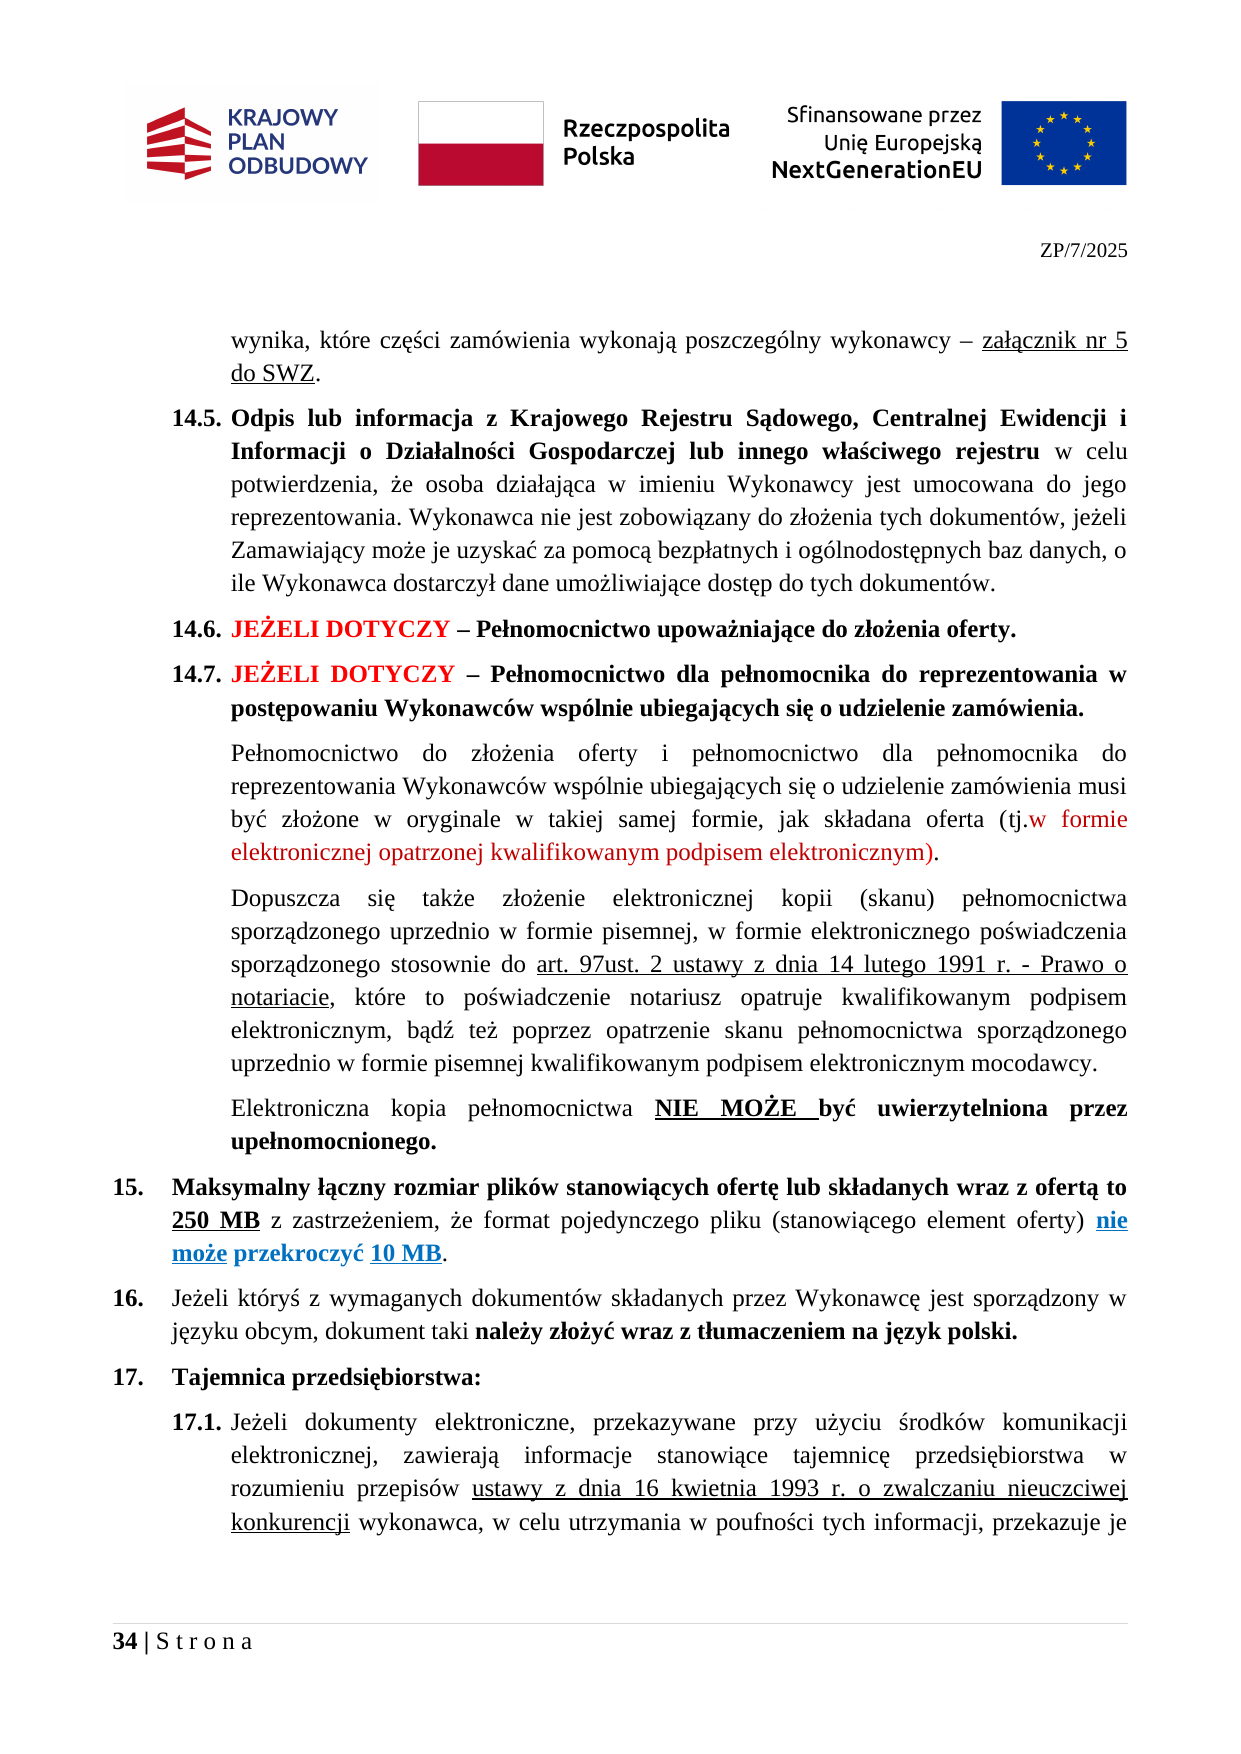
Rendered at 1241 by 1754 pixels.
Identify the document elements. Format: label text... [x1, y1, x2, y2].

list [172, 1407, 1128, 1535]
list Pełnomocnictwo do złożenia oferty i pełnomocnictwo dla pełnomocnika do reprezentowania Wykonawców wspólnie ubiegających się o udzielenie zamówienia musi być złożone w oryginale w takiej samej formie, jak składana oferta (tj.w formie elektronicznej opatrzonej kwalifikowanym podpisem elektronicznym). [231, 738, 1128, 866]
list Jeżeli któryś z wymaganych dokumentów składanych przez Wykonawcę jest sporządzony w języku obcym, dokument taki należy złożyć wraz z tłumaczeniem na język polski. [112, 1283, 1128, 1345]
list Maksymalny łączny rozmiar plików stanowiących ofertę lub składanych wraz z ofertą to 250 MB z zastrzeżeniem, że format pojedynczego pliku (stanowiącego element oferty) nie może przekroczyć 10 MB. [112, 1172, 1128, 1267]
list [172, 325, 1128, 387]
list JEŻELI DOTYCZY – Pełnomocnictwo upoważniające do złożenia oferty. [172, 614, 1128, 643]
list Elektroniczna kopia pełnomocnictwa NIE MOŻE być uwierzytelniona przez upełnomocnionego. [231, 1093, 1128, 1155]
list JEŻELI DOTYCZY – Pełnomocnictwo dla pełnomocnika do reprezentowania w postępowaniu Wykonawców wspólnie ubiegających się o udzielenie zamówienia. [172, 659, 1128, 721]
list Dopuszcza się także złożenie elektronicznej kopii (skanu) pełnomocnictwa sporządzonego uprzednio w formie pisemnej, w formie elektronicznego poświadczenia sporządzonego stosownie do art. 97ust. 2 ustawy z dnia 14 lutego 1991 r. - Prawo o notariacie, które to poświadczenie notariusz opatruje kwalifikowanym podpisem elektronicznym, bądź też poprzez opatrzenie skanu pełnomocnictwa sporządzonego uprzednio w formie pisemnej kwalifikowanym podpisem elektronicznym mocodawcy. [231, 883, 1128, 1077]
list Tajemnica przedsiębiorstwa: [112, 1362, 1128, 1391]
list Odpis lub informacja z Krajowego Rejestru Sądowego, Centralnej Ewidencji i Informacji o Działalności Gospodarczej lub innego właściwego rejestru w celu potwierdzenia, że osoba działająca w imieniu Wykonawcy jest umocowana do jego reprezentowania. Wykonawca nie jest zobowiązany do złożenia tych dokumentów, jeżeli Zamawiający może je uzyskać za pomocą bezpłatnych i ogólnodostępnych baz danych, o ile Wykonawca dostarczył dane umożliwiające dostęp do tych dokumentów. [172, 403, 1128, 597]
